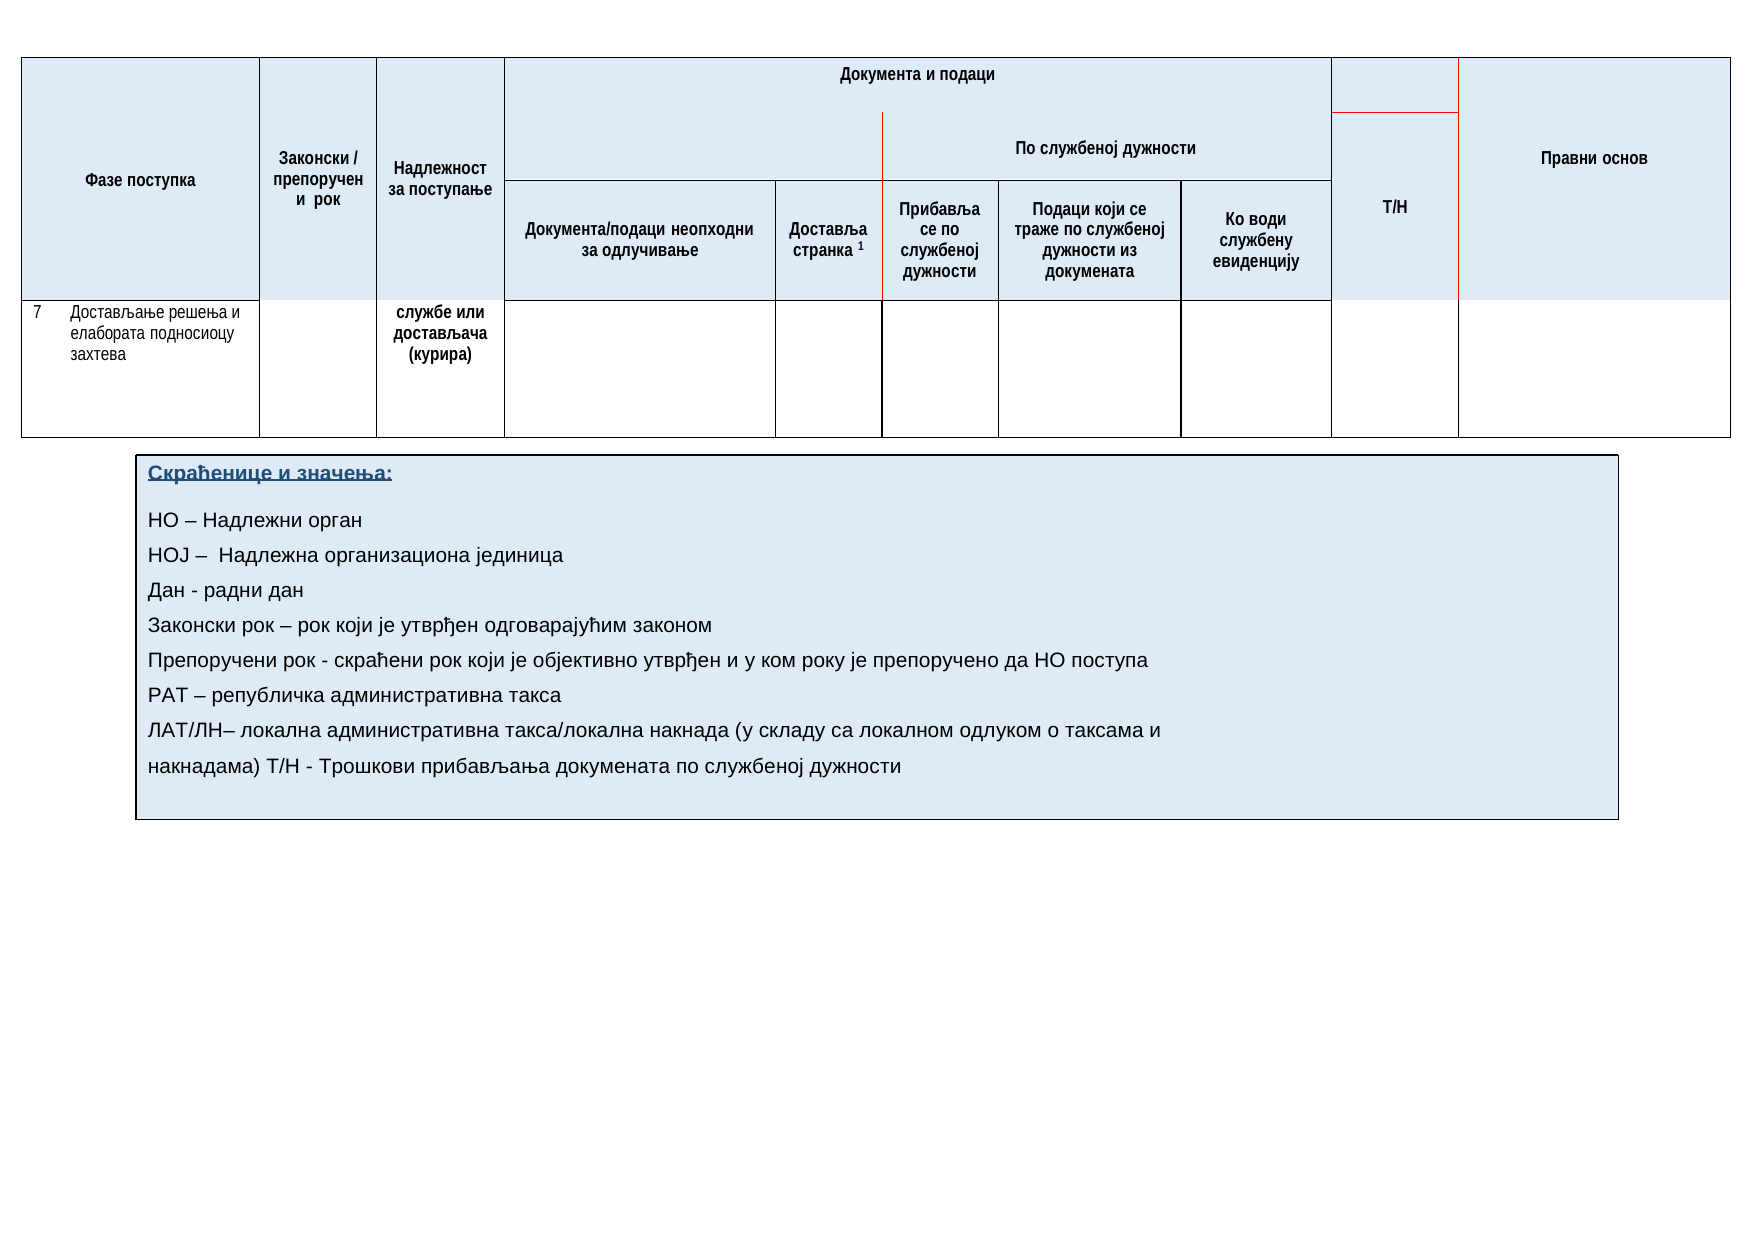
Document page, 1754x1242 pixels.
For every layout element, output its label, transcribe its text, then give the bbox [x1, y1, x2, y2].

text Скраћенице и значења: [148, 461, 1743, 483]
text НОЈ – Надлежна организациона јединица [148, 543, 1743, 567]
table_header Правни основ [1459, 58, 1730, 300]
table_header Надлежност за поступање [377, 58, 504, 300]
table_header Законски / препоручен и рок [260, 58, 376, 300]
table_cell Ко води службену евиденцију [1182, 181, 1331, 300]
table_cell По службеној дужности [883, 114, 1331, 179]
table_cell Документа/подаци неопходни за одлучивање [505, 181, 775, 300]
table_header Фазе поступка [22, 58, 259, 300]
table_cell [505, 301, 775, 437]
table_cell [260, 300, 376, 437]
table_cell [1182, 301, 1331, 437]
table_header [1332, 58, 1458, 112]
table_cell [999, 301, 1180, 437]
table_cell Т/Н [1332, 113, 1458, 300]
table_cell [776, 301, 881, 437]
text Препоручени рок - скраћени рок који је објективно утврђен и у ком року је препоручено да НО поступа [148, 648, 1743, 672]
table_cell Прибавља се по службеној дужности [883, 181, 998, 300]
table_cell [1332, 300, 1458, 437]
table_cell Подаци који се траже по службеној дужности из докумената [999, 181, 1180, 300]
text НО – Надлежни орган [148, 508, 1743, 532]
table_cell [505, 114, 882, 179]
text РАТ – републичка административна такса [148, 682, 1743, 706]
text Дан - радни дан [148, 578, 1743, 602]
table_cell Доставља странка 1 [776, 181, 882, 300]
table_cell 7 Достављање решења и елабората подносиоцу захтева [22, 301, 259, 437]
table_cell службе или достављача (курира) [377, 300, 504, 437]
text Законски рок – рок који је утврђен одговарајућим законом [148, 613, 1743, 637]
table_header Документа и подаци [505, 58, 1331, 112]
text ЛАТ/ЛН– локална административна такса/локална накнада (у складу са локалном одлуком о таксама и накнадама) Т/Н - Трошкови прибављања докумената по службеној дужности [148, 717, 1274, 777]
table_cell [883, 301, 998, 437]
table_cell [1459, 300, 1730, 437]
